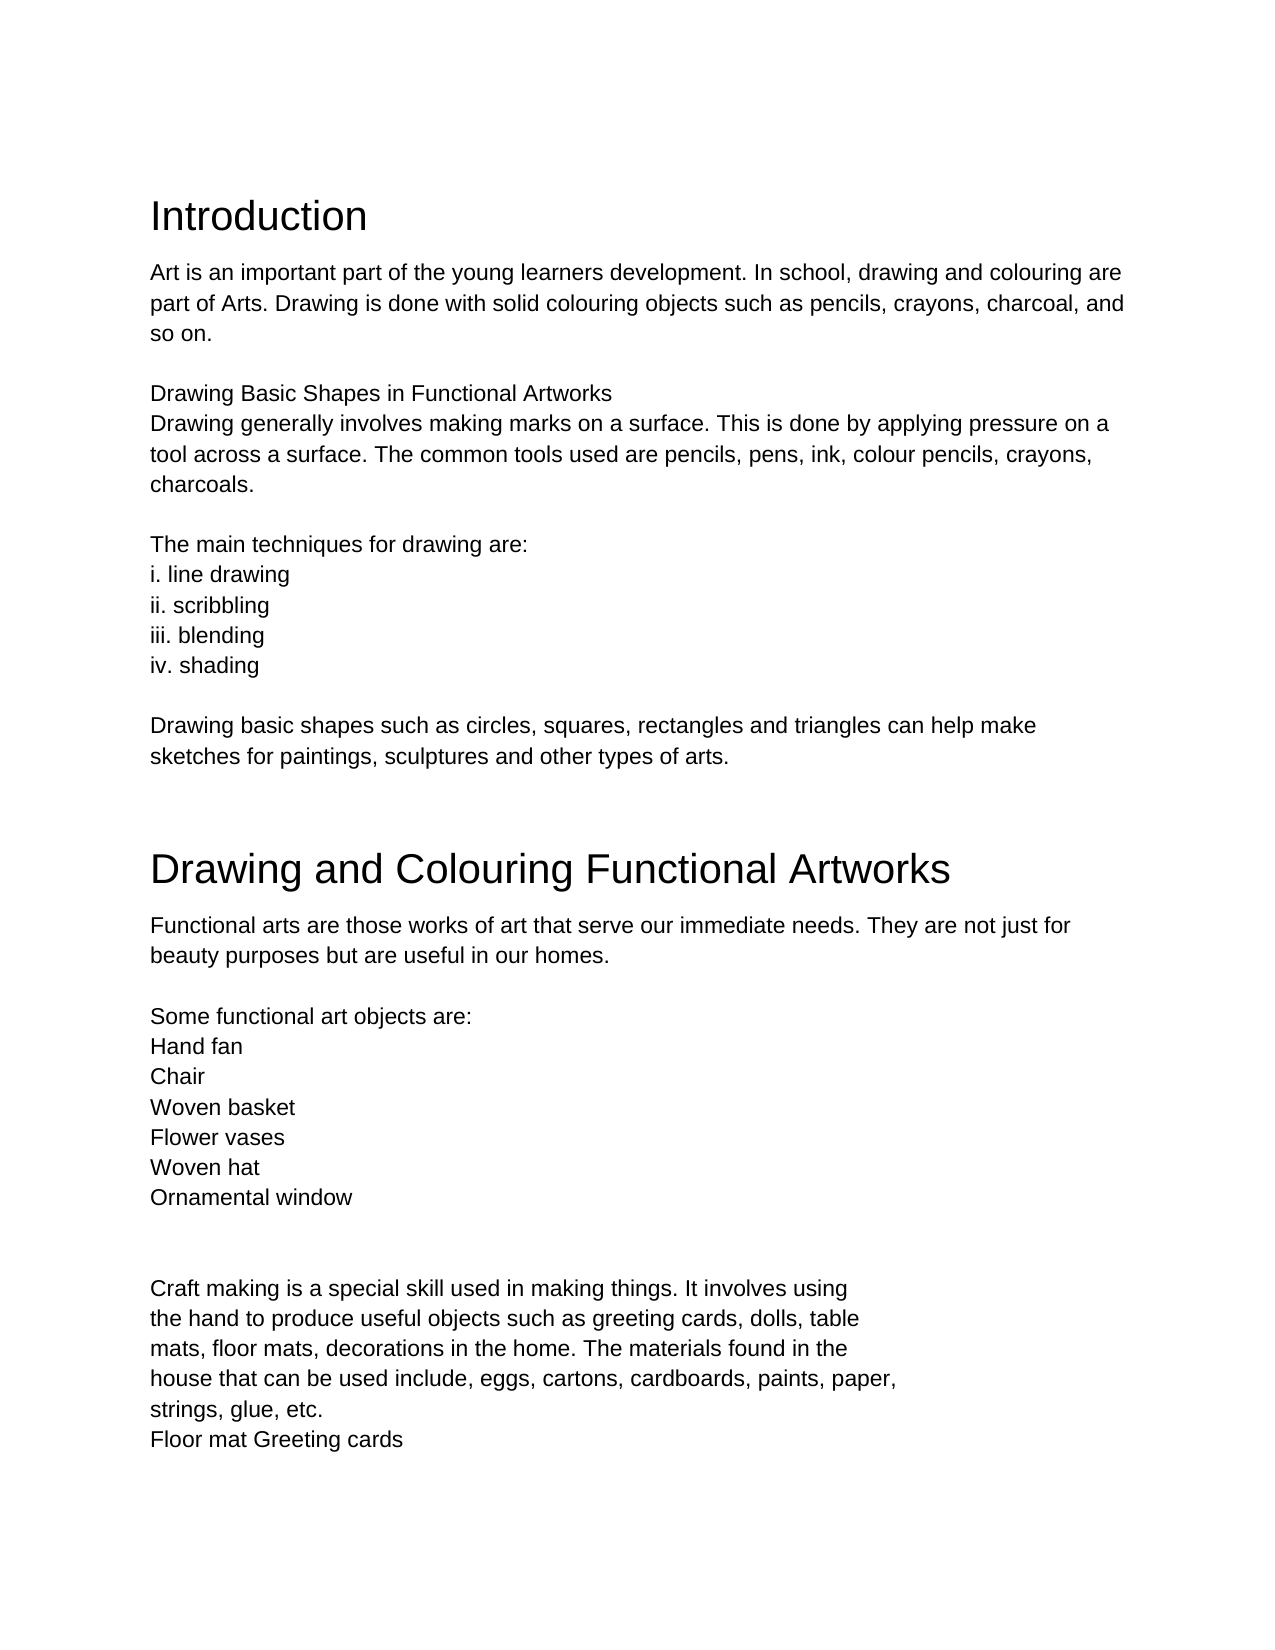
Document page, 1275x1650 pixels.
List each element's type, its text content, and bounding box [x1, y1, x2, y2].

text Drawing Basic Shapes in Functional Artworks [150, 380, 1125, 406]
text Hand fan [150, 1033, 1125, 1059]
text iii. blending [150, 622, 1125, 648]
text ii. scribbling [150, 592, 1125, 618]
text Woven basket [150, 1093, 1125, 1120]
text The main techniques for drawing are: [150, 531, 1125, 557]
text Some functional art objects are: [150, 1003, 1125, 1029]
text mats, floor mats, decorations in the home. The materials found in the [150, 1335, 1125, 1362]
text Art is an important part of the young learners development. In school, drawing and colouring are part of Arts. Drawing is done with solid colouring objects such as pencils, crayons, charcoal, and so on. [150, 259, 1125, 346]
text Drawing basic shapes such as circles, squares, rectangles and triangles can help make sketches for paintings, sculptures and other types of arts. [150, 712, 1125, 769]
text Craft making is a special skill used in making things. It involves using [150, 1275, 1125, 1301]
text Flower vases [150, 1124, 1125, 1150]
text the hand to produce useful objects such as greeting cards, dolls, table [150, 1305, 1125, 1331]
text i. line drawing [150, 561, 1125, 588]
text Chair [150, 1063, 1125, 1090]
text Ornamental window [150, 1184, 1125, 1211]
text Drawing generally involves making marks on a surface. This is done by applying pressure on a tool across a surface. The common tools used are pencils, pens, ink, colour pencils, crayons, charcoals. [150, 410, 1125, 497]
text Floor mat Greeting cards [150, 1426, 1125, 1452]
text house that can be used include, eggs, cartons, cardboards, paints, paper, [150, 1365, 1125, 1392]
subtitle Drawing and Colouring Functional Artworks [150, 845, 1125, 893]
text strings, glue, etc. [150, 1396, 1125, 1422]
text Woven hat [150, 1154, 1125, 1180]
text iv. shading [150, 652, 1125, 678]
subtitle Introduction [150, 192, 1125, 239]
text Functional arts are those works of art that serve our immediate needs. They are not just for beauty purposes but are useful in our homes. [150, 912, 1125, 969]
